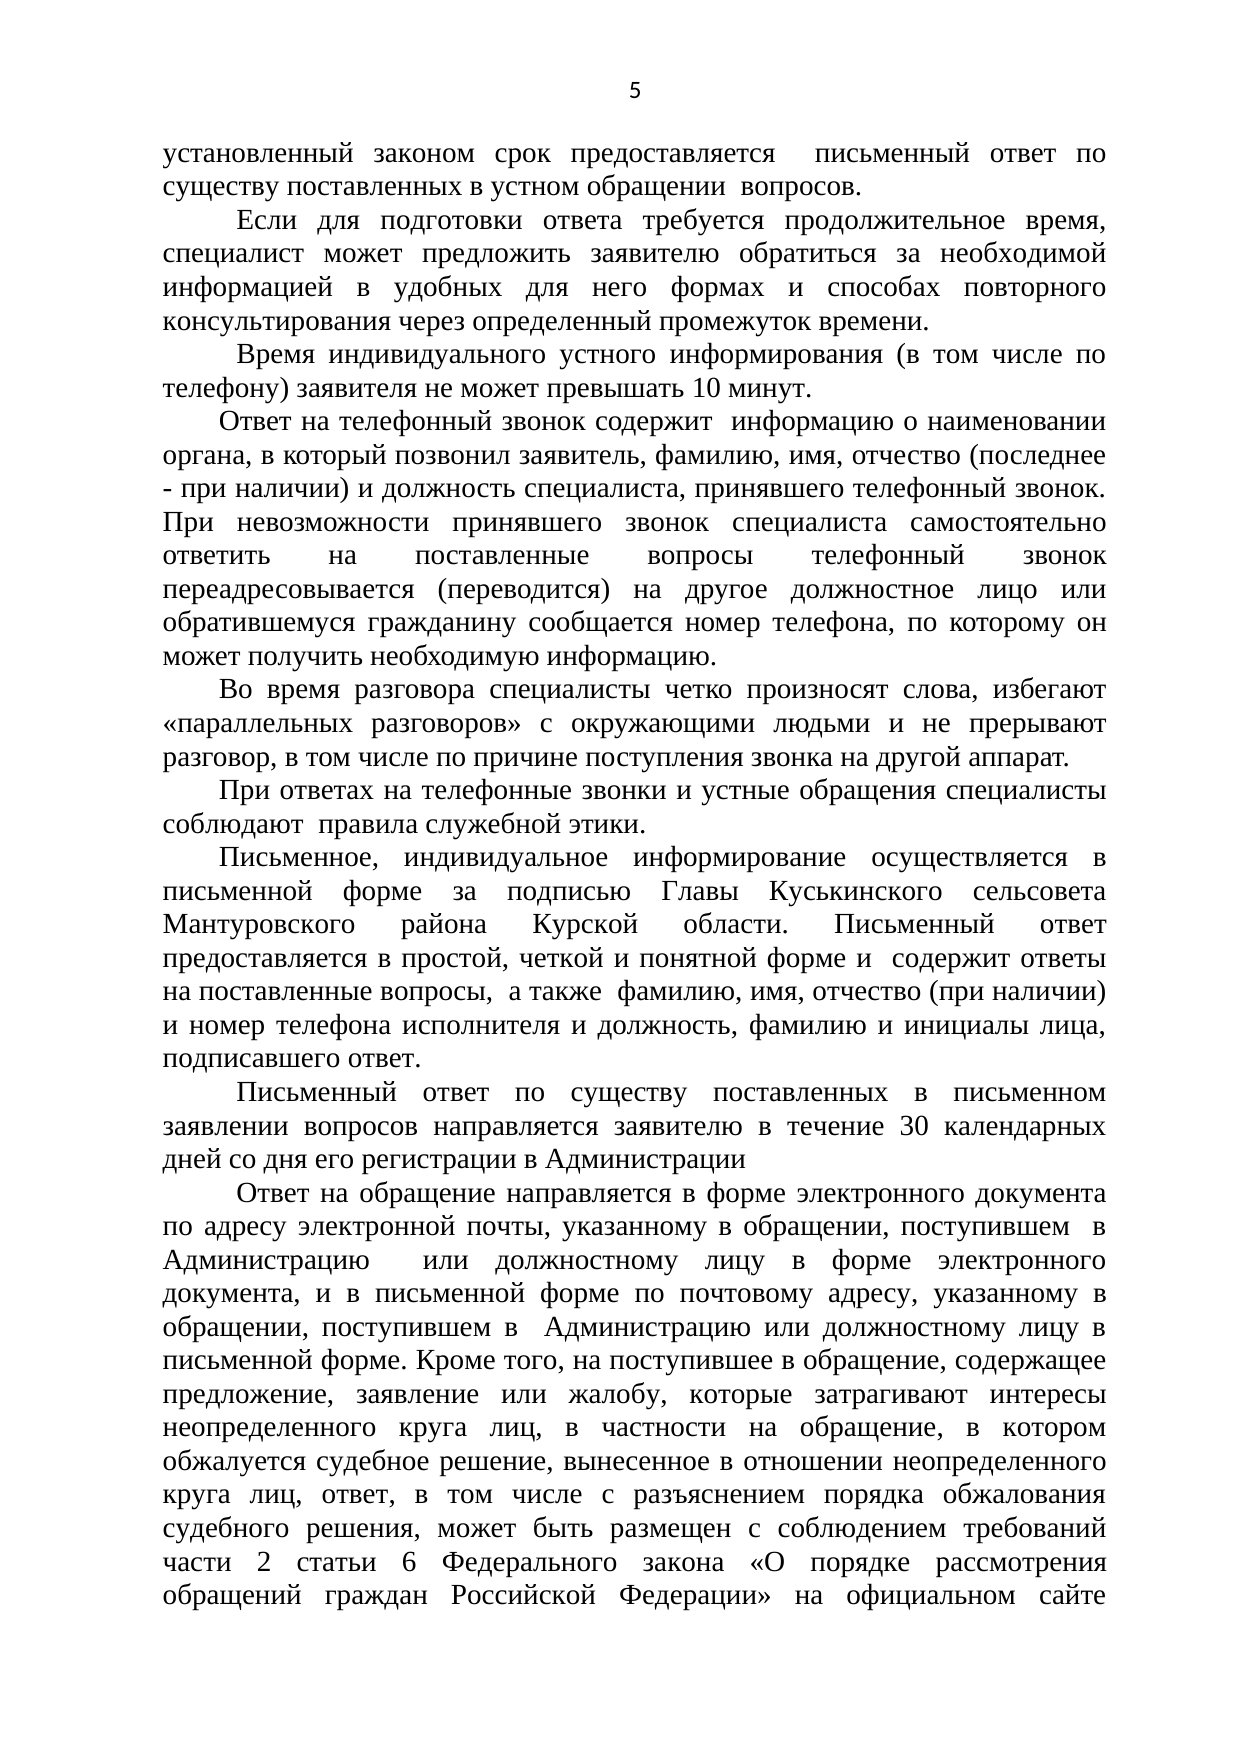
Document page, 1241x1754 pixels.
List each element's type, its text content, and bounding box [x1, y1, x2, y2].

text Во время разговора специалисты четко произносят слова, избегают «параллельных разговоров» с окружающими людьми и не прерывают разговор, в том числе по причине поступления звонка на другой аппарат. [162, 672, 1107, 772]
text Письменный ответ по существу поставленных в письменном заявлении вопросов направляется заявителю в течение 30 календарных дней со дня его регистрации в Администрации [162, 1074, 1107, 1175]
text Время индивидуального устного информирования (в том числе по телефону) заявителя не может превышать 10 минут. [162, 336, 1107, 403]
text Ответ на телефонный звонок содержит информацию о наименовании органа, в который позвонил заявитель, фамилию, имя, отчество (последнее - при наличии) и должность специалиста, принявшего телефонный звонок. При невозможности принявшего звонок специалиста самостоятельно ответить на поставленные вопросы телефонный звонок переадресовывается (переводится) на другое должностное лицо или обратившемуся гражданину сообщается номер телефона, по которому он может получить необходимую информацию. [162, 403, 1107, 672]
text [162, 135, 1107, 202]
text При ответах на телефонные звонки и устные обращения специалисты соблюдают правила служебной этики. [162, 772, 1107, 839]
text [162, 1175, 1107, 1611]
text Письменное, индивидуальное информирование осуществляется в письменной форме за подписью Главы Куськинского сельсовета Мантуровского района Курской области. Письменный ответ предоставляется в простой, четкой и понятной форме и содержит ответы на поставленные вопросы, а также фамилию, имя, отчество (при наличии) и номер телефона исполнителя и должность, фамилию и инициалы лица, подписавшего ответ. [162, 839, 1107, 1074]
text Если для подготовки ответа требуется продолжительное время, специалист может предложить заявителю обратиться за необходимой информацией в удобных для него формах и способах повторного консультирования через определенный промежуток времени. [162, 202, 1107, 336]
